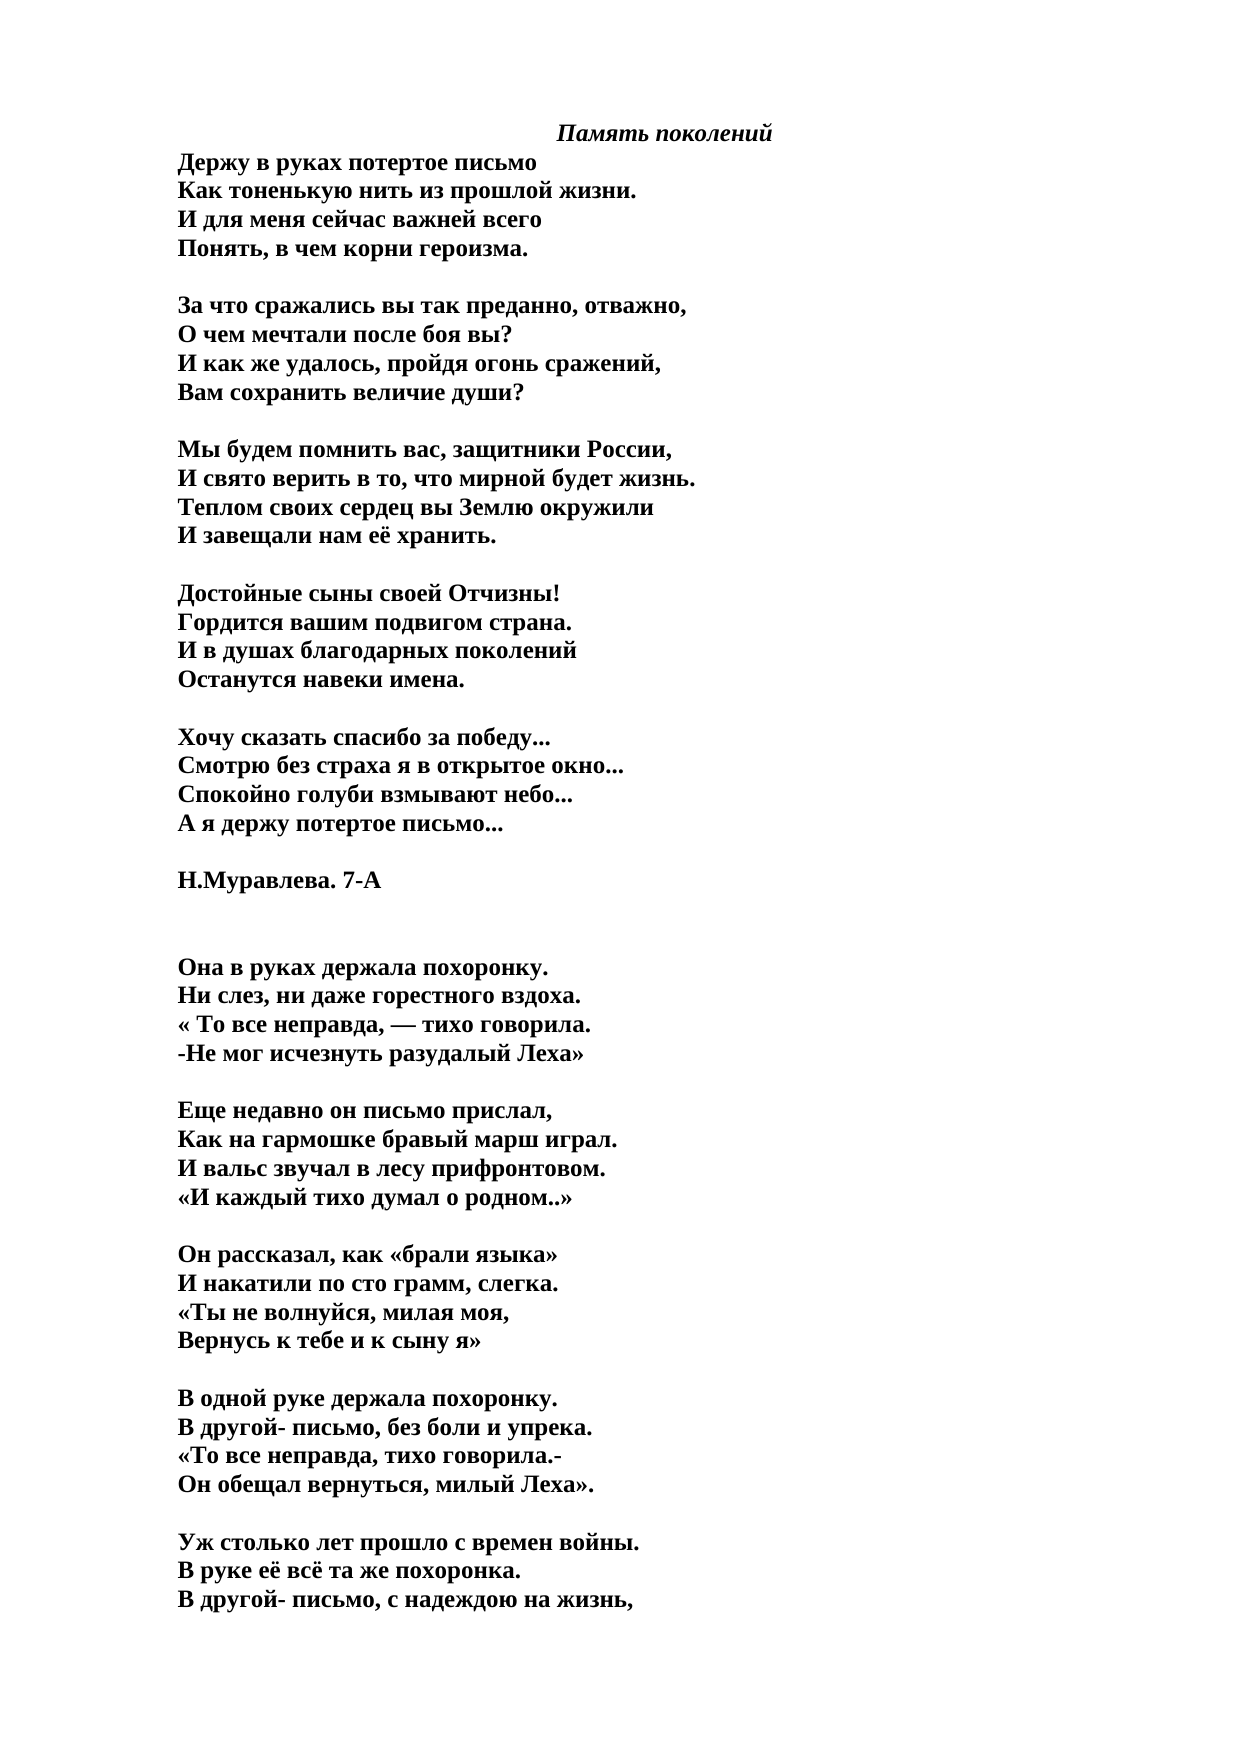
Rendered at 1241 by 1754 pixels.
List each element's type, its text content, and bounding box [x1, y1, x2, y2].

text Понять, в чем корни героизма. [177, 233, 1152, 262]
text Как тоненькую нить из прошлой жизни. [177, 176, 1152, 204]
text Смотрю без страха я в открытое окно... [177, 751, 1152, 779]
text И вальс звучал в лесу прифронтовом. [177, 1153, 1152, 1182]
text Он рассказал, как «брали языка» [177, 1239, 1152, 1268]
text В другой- письмо, с надеждою на жизнь, [177, 1584, 1152, 1613]
text Н.Муравлева. 7-А [177, 866, 1152, 894]
text « То все неправда, — тихо говорила. [177, 1009, 1152, 1038]
text Останутся навеки имена. [177, 664, 1152, 693]
text Вам сохранить величие души? [177, 377, 1152, 406]
text И в душах благодарных поколений [177, 636, 1152, 664]
text В другой- письмо, без боли и упрека. [177, 1412, 1152, 1441]
text Гордится вашим подвигом страна. [177, 607, 1152, 636]
text И для меня сейчас важней всего [177, 204, 1152, 233]
text Она в руках держала похоронку. [177, 952, 1152, 981]
text Как на гармошке бравый марш играл. [177, 1124, 1152, 1153]
text И завещали нам её хранить. [177, 521, 1152, 549]
text Ни слез, ни даже горестного вздоха. [177, 981, 1152, 1009]
text Хочу сказать спасибо за победу... [177, 722, 1152, 751]
text Он обещал вернуться, милый Леха». [177, 1469, 1152, 1498]
text -Не мог исчезнуть разудалый Леха» [177, 1038, 1152, 1067]
text В одной руке держала похоронку. [177, 1383, 1152, 1412]
text Держу в руках потертое письмо [177, 147, 1152, 176]
text Память поколений [177, 118, 1152, 147]
text Еще недавно он письмо прислал, [177, 1096, 1152, 1124]
text И накатили по сто грамм, слегка. [177, 1268, 1152, 1297]
text Достойные сыны своей Отчизны! [177, 578, 1152, 607]
text Вернусь к тебе и к сыну я» [177, 1326, 1152, 1354]
text Мы будем помнить вас, защитники России, [177, 434, 1152, 463]
text «И каждый тихо думал о родном..» [177, 1182, 1152, 1211]
text Теплом своих сердец вы Землю окружили [177, 492, 1152, 521]
text В руке её всё та же похоронка. [177, 1556, 1152, 1584]
text И как же удалось, пройдя огонь сражений, [177, 348, 1152, 377]
text «Ты не волнуйся, милая моя, [177, 1297, 1152, 1326]
text О чем мечтали после боя вы? [177, 319, 1152, 348]
text Спокойно голуби взмывают небо... [177, 779, 1152, 808]
text За что сражались вы так преданно, отважно, [177, 291, 1152, 319]
text «То все неправда, тихо говорила.- [177, 1441, 1152, 1469]
text И свято верить в то, что мирной будет жизнь. [177, 463, 1152, 492]
text А я держу потертое письмо... [177, 808, 1152, 837]
text Уж столько лет прошло с времен войны. [177, 1527, 1152, 1556]
